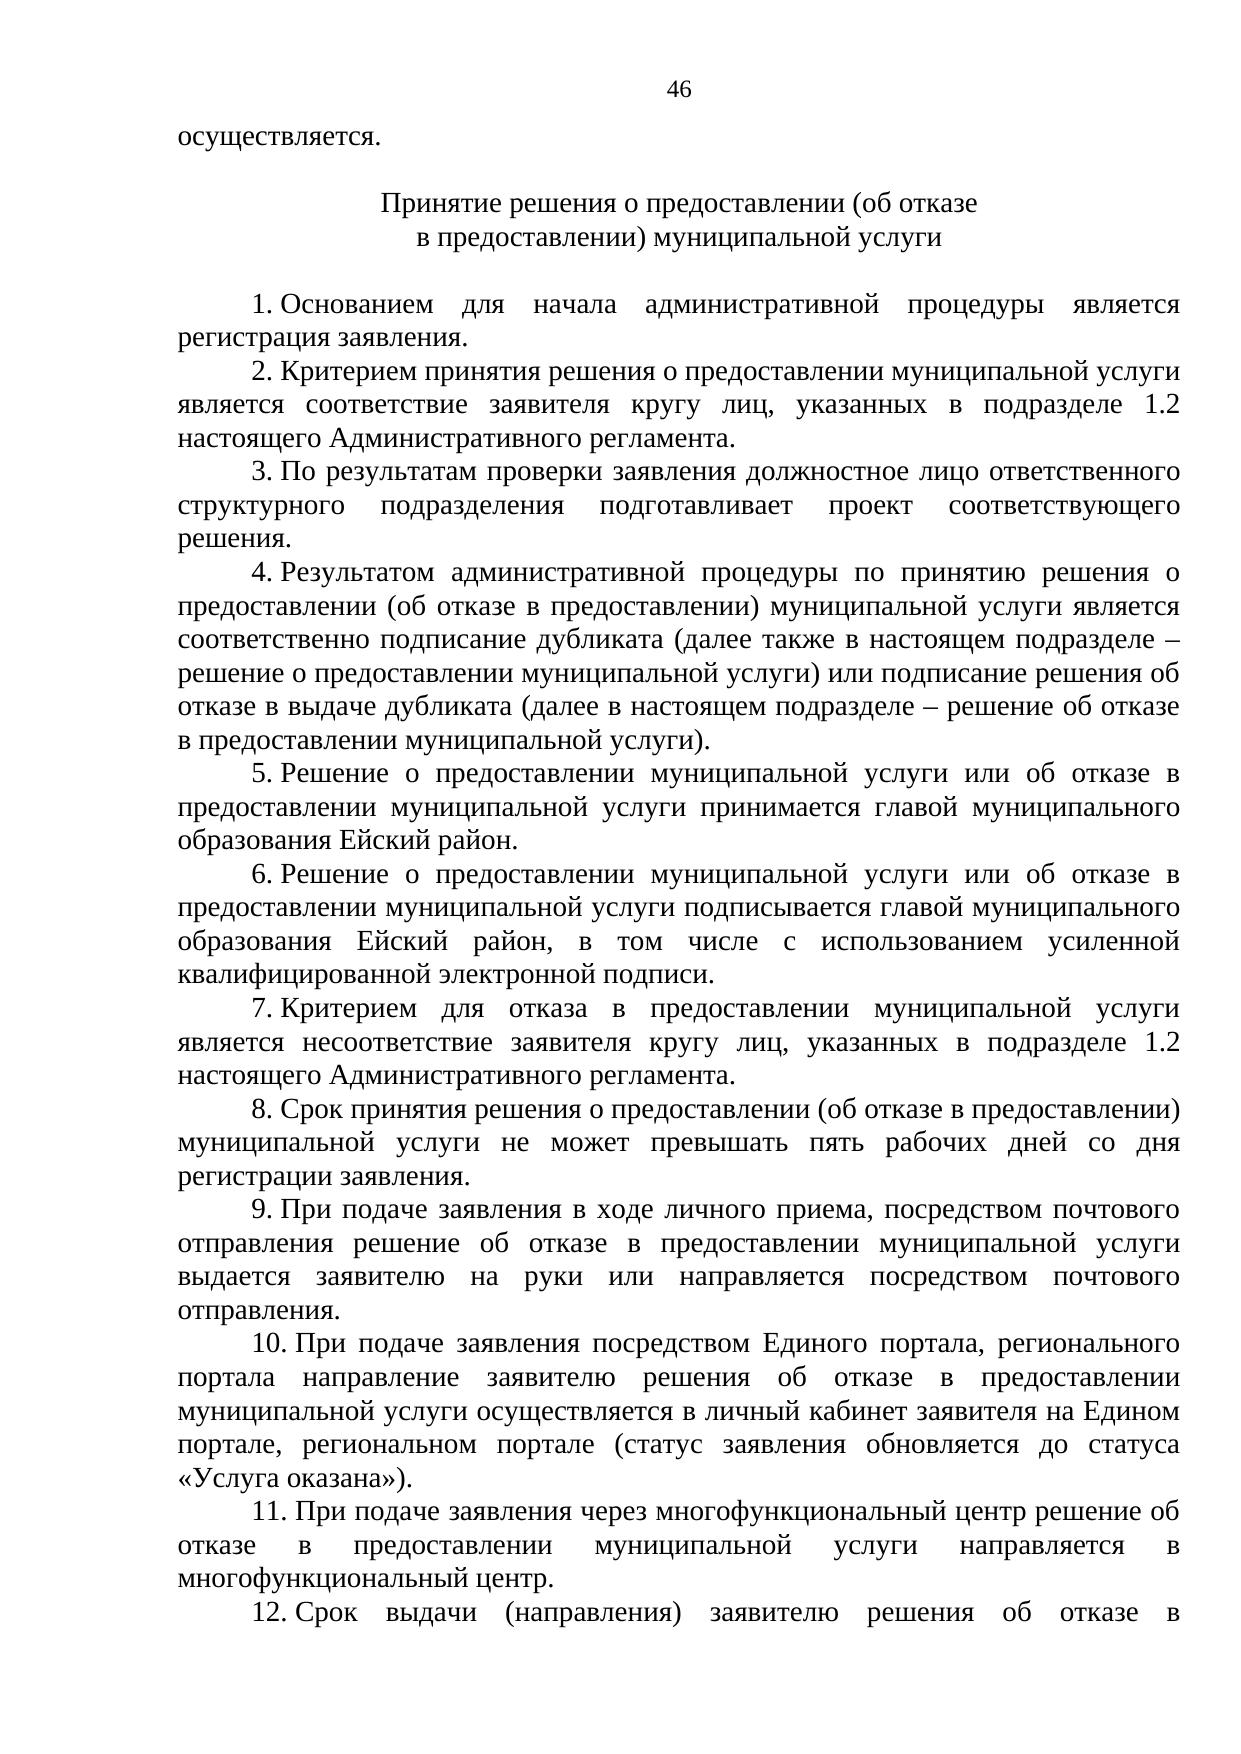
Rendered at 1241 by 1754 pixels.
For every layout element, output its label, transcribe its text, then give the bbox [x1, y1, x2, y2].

text 3. По результатам проверки заявления должностное лицо ответственного структурного подразделения подготавливает проект соответствующего решения. [177, 453, 1181, 554]
text 8. Срок принятия решения о предоставлении (об отказе в предоставлении) муниципальной услуги не может превышать пять рабочих дней со дня регистрации заявления. [177, 1091, 1181, 1191]
text 1. Основанием для начала административной процедуры является регистрация заявления. [177, 286, 1181, 353]
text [177, 118, 1181, 152]
text 6. Решение о предоставлении муниципальной услуги или об отказе в предоставлении муниципальной услуги подписывается главой муниципального образования Ейский район, в том числе с использованием усиленной квалифицированной электронной подписи. [177, 856, 1181, 990]
text Принятие решения о предоставлении (об отказе [177, 185, 1181, 219]
text 10. При подаче заявления посредством Единого портала, регионального портала направление заявителю решения об отказе в предоставлении муниципальной услуги осуществляется в личный кабинет заявителя на Едином портале, региональном портале (статус заявления обновляется до статуса «Услуга оказана»). [177, 1326, 1181, 1493]
text 5. Решение о предоставлении муниципальной услуги или об отказе в предоставлении муниципальной услуги принимается главой муниципального образования Ейский район. [177, 755, 1181, 856]
text в предоставлении) муниципальной услуги [177, 219, 1181, 252]
text 4. Результатом административной процедуры по принятию решения о предоставлении (об отказе в предоставлении) муниципальной услуги является соответственно подписание дубликата (далее также в настоящем подразделе – решение о предоставлении муниципальной услуги) или подписание решения об отказе в выдаче дубликата (далее в настоящем подразделе – решение об отказе в предоставлении муниципальной услуги). [177, 554, 1181, 755]
text 2. Критерием принятия решения о предоставлении муниципальной услуги является соответствие заявителя кругу лиц, указанных в подразделе 1.2 настоящего Административного регламента. [177, 353, 1181, 453]
text 7. Критерием для отказа в предоставлении муниципальной услуги является несоответствие заявителя кругу лиц, указанных в подразделе 1.2 настоящего Административного регламента. [177, 990, 1181, 1091]
text 9. При подаче заявления в ходе личного приема, посредством почтового отправления решение об отказе в предоставлении муниципальной услуги выдается заявителю на руки или направляется посредством почтового отправления. [177, 1191, 1181, 1326]
text 11. При подаче заявления через многофункциональный центр решение об отказе в предоставлении муниципальной услуги направляется в многофункциональный центр. [177, 1493, 1181, 1594]
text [177, 1594, 1181, 1627]
